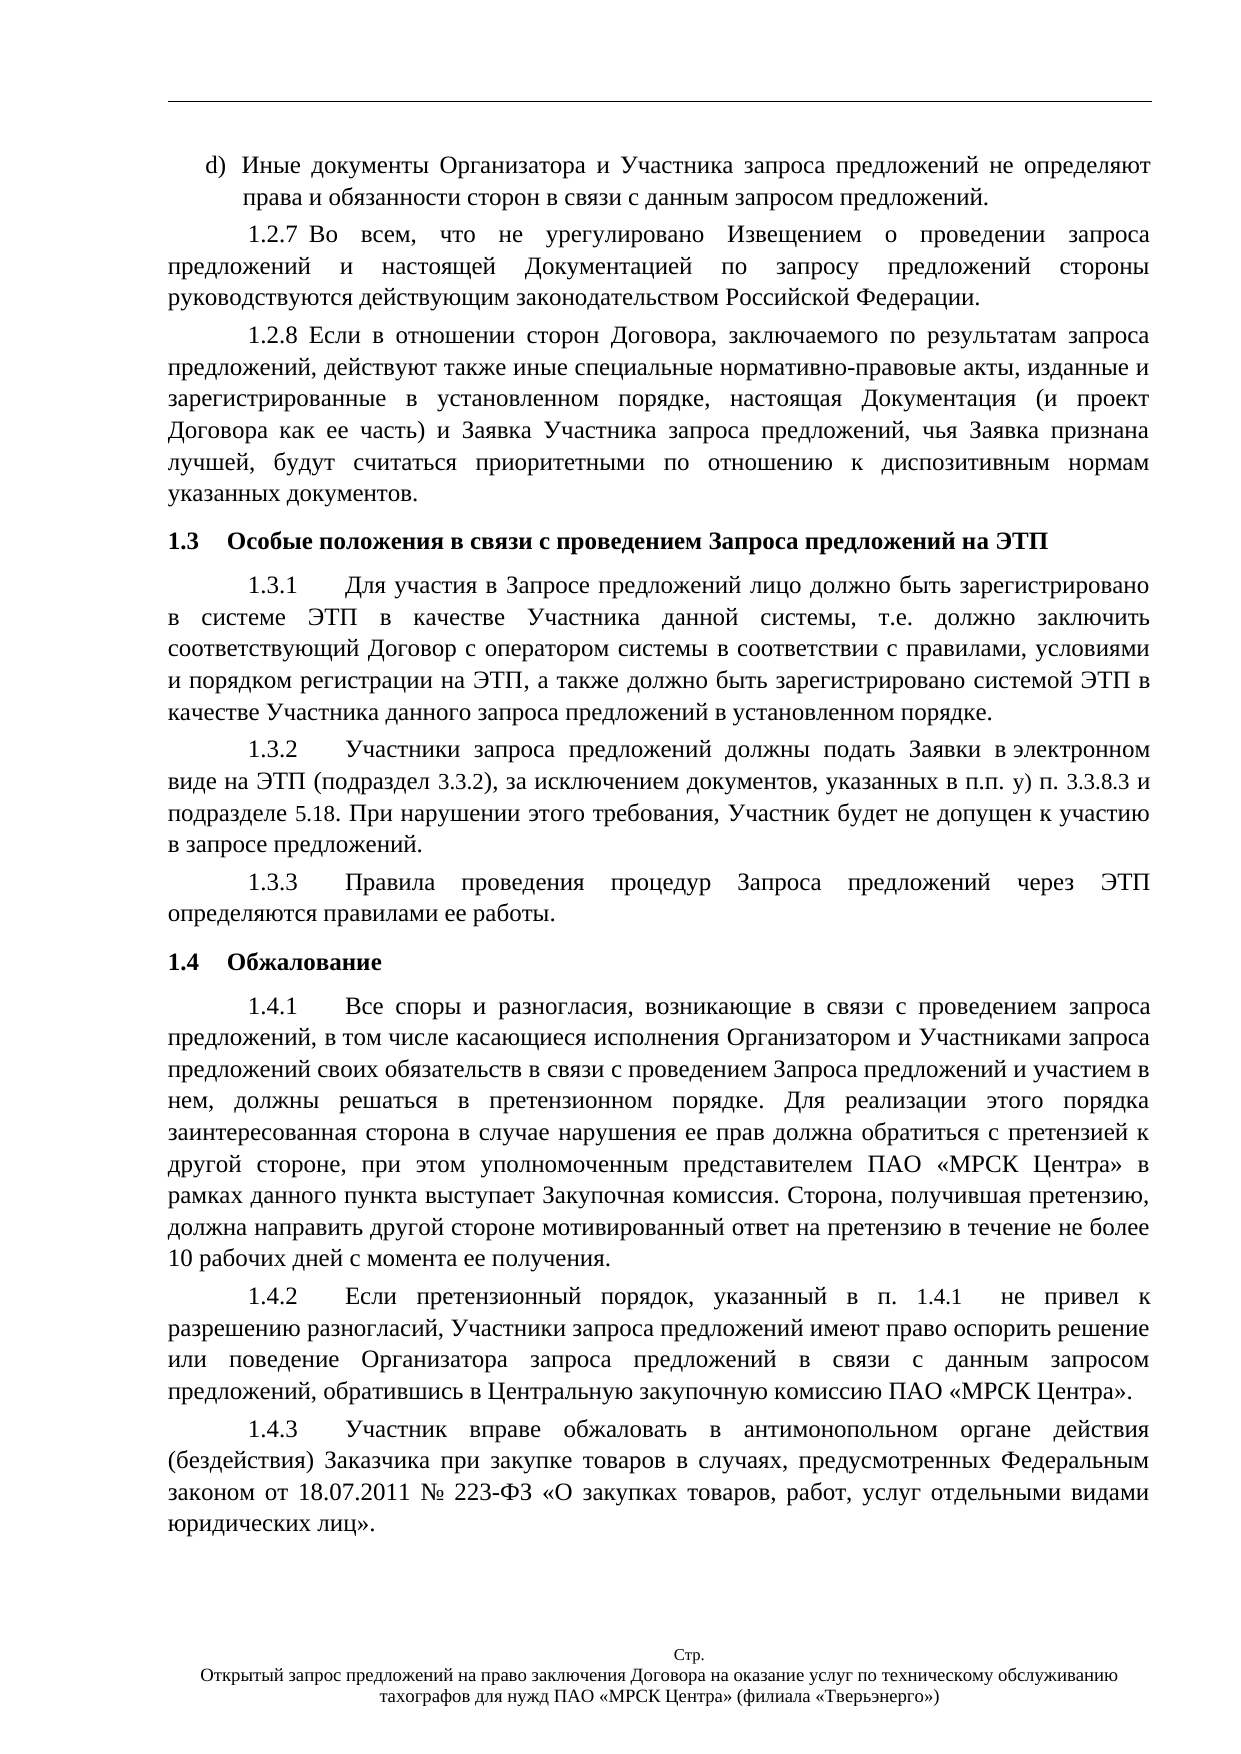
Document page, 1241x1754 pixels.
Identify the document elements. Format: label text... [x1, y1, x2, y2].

subtitle Особые положения в связи с проведением Запроса предложений на ЭТП [168, 526, 1152, 555]
list Все споры и разногласия, возникающие в связи с проведением запроса предложений, в том числе касающиеся исполнения Организатором и Участниками запроса предложений своих обязательств в связи с проведением Запроса предложений и участием в нем, должны решаться в претензионном порядке. Для реализации этого порядка заинтересованная сторона в случае нарушения ее прав должна обратиться с претензией к другой стороне, при этом уполномоченным представителем ПАО «МРСК Центра» в рамках данного пункта выступает Закупочная комиссия. Сторона, получившая претензию, должна направить другой стороне мотивированный ответ на претензию в течение не более 10 рабочих дней с момента ее получения. [168, 991, 1150, 1272]
list Для участия в Запросе предложений лицо должно быть зарегистрировано в системе ЭТП в качестве Участника данной системы, т.е. должно заключить соответствующий Договор с оператором системы в соответствии с правилами, условиями и порядком регистрации на ЭТП, а также должно быть зарегистрировано системой ЭТП в качестве Участника данного запроса предложений в установленном порядке. [168, 570, 1150, 725]
list Иные документы Организатора и Участника запроса предложений не определяют права и обязанности сторон в связи с данным запросом предложений. [205, 150, 1152, 210]
list Участник вправе обжаловать в антимонопольном органе действия (бездействия) Заказчика при закупке товаров в случаях, предусмотренных Федеральным законом от 18.07.2011 № 223-ФЗ «О закупках товаров, работ, услуг отдельными видами юридических лиц». [168, 1414, 1150, 1537]
list Если претензионный порядок, указанный в п. 1.4.1 не привел к разрешению разногласий, Участники запроса предложений имеют право оспорить решение или поведение Организатора запроса предложений в связи с данным запросом предложений, обратившись в Центральную закупочную комиссию ПАО «МРСК Центра». [168, 1281, 1150, 1404]
subtitle Обжалование [168, 947, 1152, 976]
list Во всем, что не урегулировано Извещением о проведении запроса предложений и настоящей Документацией по запросу предложений стороны руководствуются действующим законодательством Российской Федерации. [168, 219, 1150, 311]
list Если в отношении сторон Договора, заключаемого по результатам запроса предложений, действуют также иные специальные нормативно-правовые акты, изданные и зарегистрированные в установленном порядке, настоящая Документация (и проект Договора как ее часть) и Заявка Участника запроса предложений, чья Заявка признана лучшей, будут считаться приоритетными по отношению к диспозитивным нормам указанных документов. [168, 320, 1150, 507]
list Правила проведения процедур Запроса предложений через ЭТП определяются правилами ее работы. [168, 867, 1150, 927]
list Участники запроса предложений должны подать Заявки в электронном виде на ЭТП (подраздел 3.3.2), за исключением документов, указанных в п.п. у) п. 3.3.8.3 и подразделе 5.18. При нарушении этого требования, Участник будет не допущен к участию в запросе предложений. [168, 734, 1150, 858]
